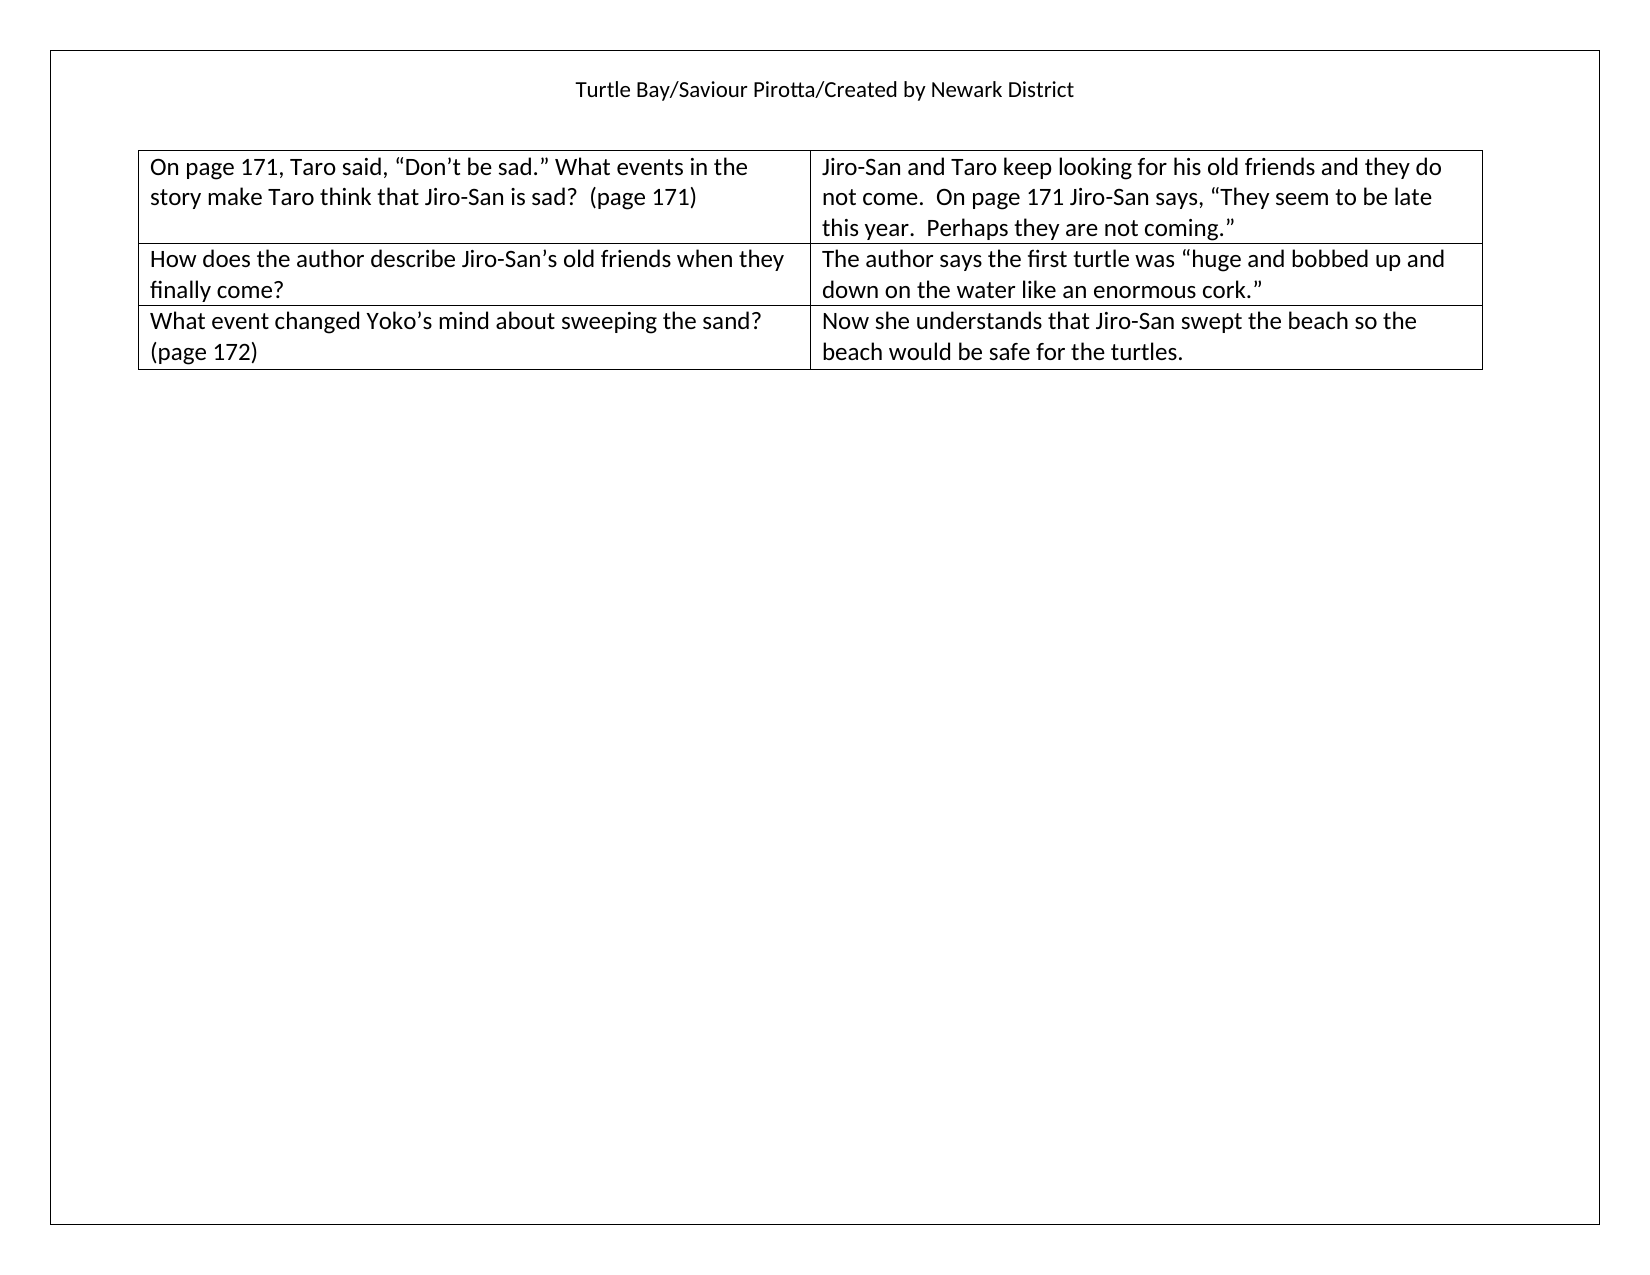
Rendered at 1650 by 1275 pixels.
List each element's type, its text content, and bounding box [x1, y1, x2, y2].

table_cell What event changed Yoko’s mind about sweeping the sand? (page 172) [139, 306, 810, 369]
table_cell The author says the first turtle was “huge and bobbed up and down on the water like an enormous cork.” [811, 244, 1482, 305]
table_cell On page 171, Taro said, “Don’t be sad.” What events in the story make Taro think that Jiro-San is sad? (page 171) [139, 151, 810, 243]
table_cell How does the author describe Jiro-San’s old friends when they finally come? [139, 244, 810, 305]
table_cell Now she understands that Jiro-San swept the beach so the beach would be safe for the turtles. [811, 306, 1482, 369]
table_cell Jiro-San and Taro keep looking for his old friends and they do not come. On page 171 Jiro-San says, “They seem to be late this year. Perhaps they are not coming.” [811, 151, 1482, 243]
